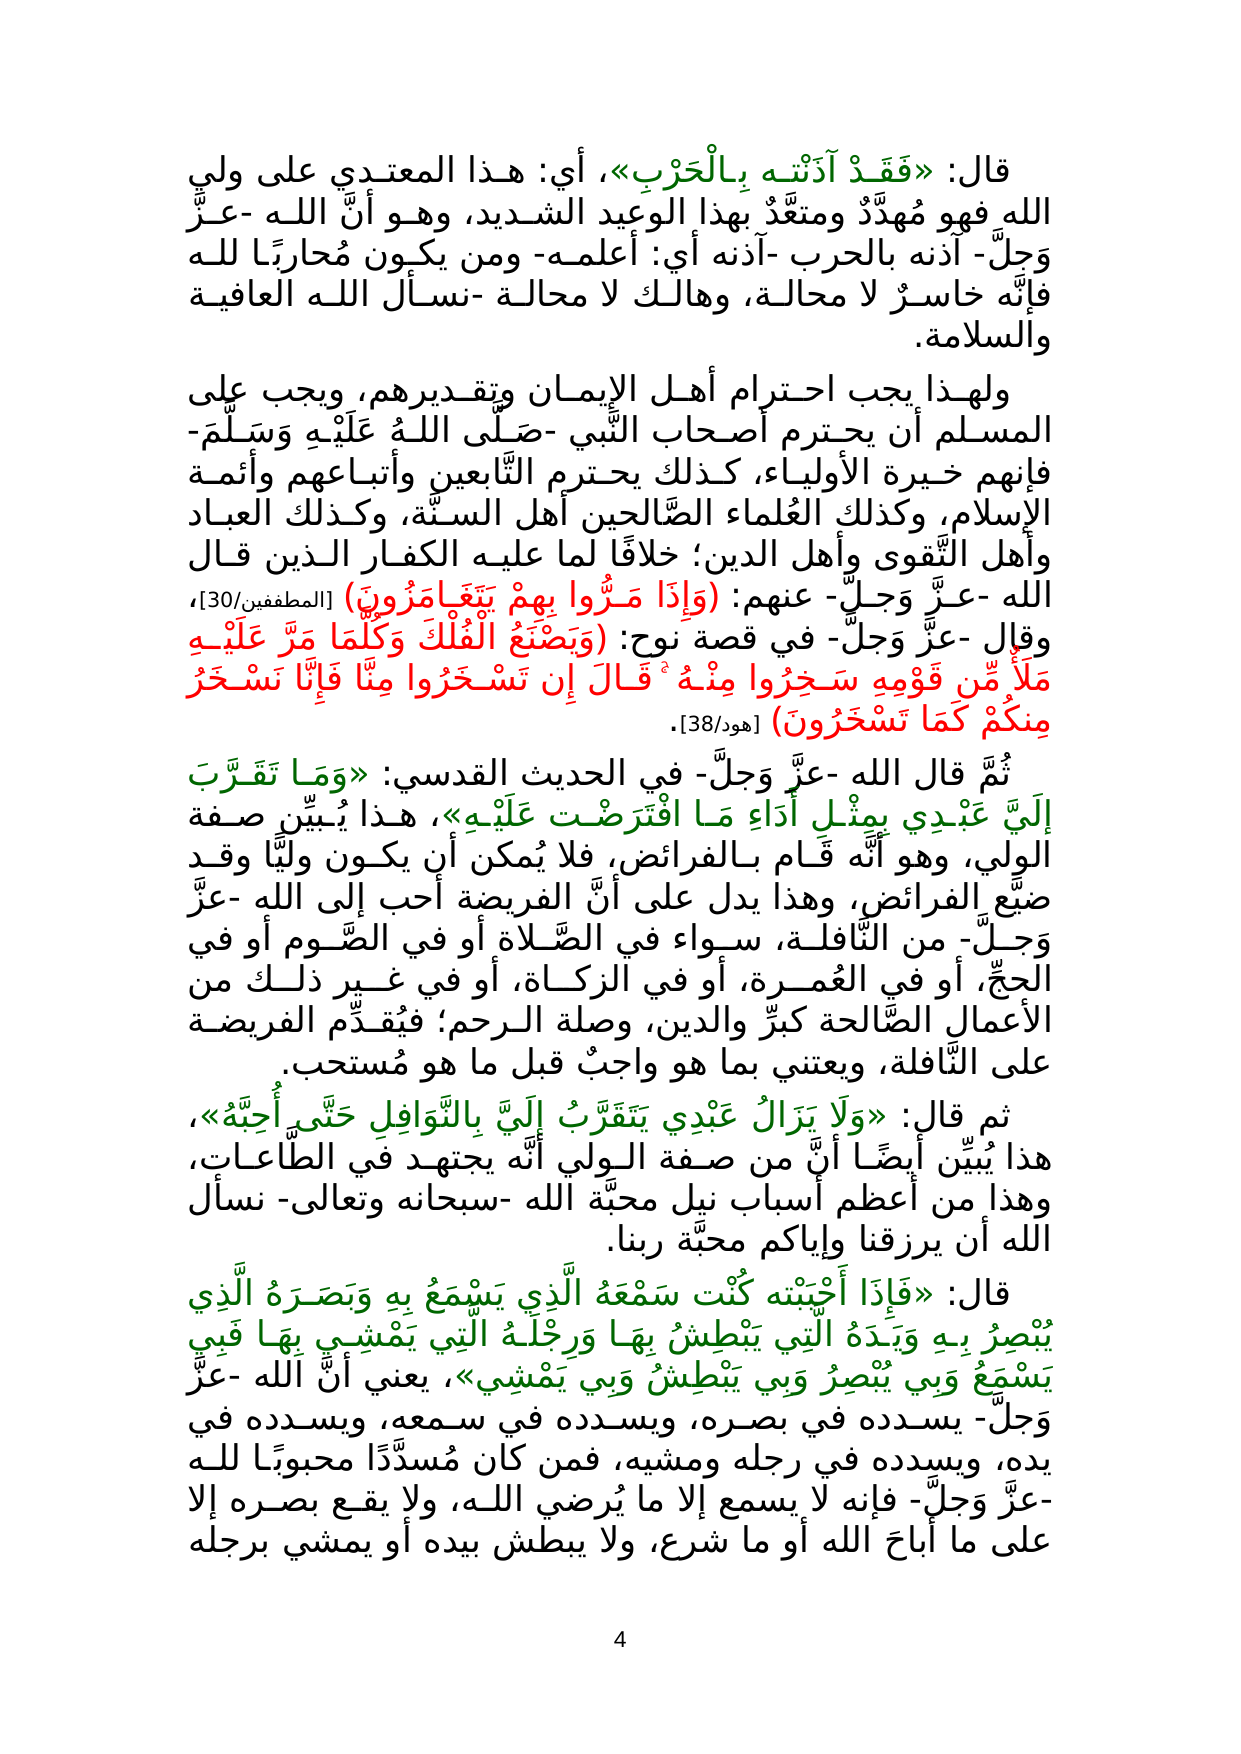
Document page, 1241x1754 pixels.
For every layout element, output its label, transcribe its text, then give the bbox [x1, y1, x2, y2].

text ثم قال: «وَلَا يَزَالُ عَبْدِي يَتَقَرَّبُ إلَيَّ بِالنَّوَافِلِ حَتَّى أُحِبَّهُ»، هذا يُبيِّن أيضًا أنَّ من صفة الولي أنَّه يجتهد في الطَّاعات، وهذا من أعظم أسباب نيل محبَّة الله -سبحانه وتعالى- نسأل الله أن يرزقنا وإياكم محبَّة ربنا. [187, 1095, 1053, 1260]
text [187, 1272, 1053, 1561]
text ثُمَّ قال الله -عزَّ وَجلَّ- في الحديث القدسي: «وَمَا تَقَرَّبَ إلَيَّ عَبْدِي بِمِثْلِ أَدَاءِ مَا افْتَرَضْت عَلَيْهِ»، هذا يُبيِّن صفة الولي، وهو أنَّه قَام بالفرائض، فلا يُمكن أن يكون وليًّا وقد ضيَّع الفرائض، وهذا يدل على أنَّ الفريضة أحب إلى الله -عزَّ وَجلَّ- من النَّافلة، سواء في الصَّلاة أو في الصَّوم أو في الحجِّ، أو في العُمرة، أو في الزكاة، أو في غير ذلك من الأعمال الصَّالحة كبرِّ والدين، وصلة الرحم؛ فيُقدِّم الفريضة على النَّافلة، ويعتني بما هو واجبٌ قبل ما هو مُستحب. [187, 752, 1053, 1082]
text ولهذا يجب احترام أهل الإيمان وتقديرهم، ويجب على المسلم أن يحترم أصحاب النَّبي -صَلَّى اللهُ عَلَيْهِ وَسَلَّمَ- فإنهم خيرة الأولياء، كذلك يحترم التَّابعين وأتباعهم وأئمة الإسلام، وكذلك العُلماء الصَّالحين أهل السنَّة، وكذلك العباد وأهل التَّقوى وأهل الدين؛ خلافًا لما عليه الكفار الذين قال الله -عزَّ وَجلَّ- عنهم: ﴿وَإِذَا مَرُّوا بِهِمْ يَتَغَامَزُونَ﴾ [المطففين/30]، وقال -عزَّ وَجلَّ- في قصة نوح: ﴿وَيَصْنَعُ الْفُلْكَ وَكُلَّمَا مَرَّ عَلَيْهِ مَلَأٌ مِّن قَوْمِهِ سَخِرُوا مِنْهُ ۚ قَالَ إِن تَسْخَرُوا مِنَّا فَإِنَّا نَسْخَرُ مِنكُمْ كَمَا تَسْخَرُونَ﴾ [هود/38]. [187, 369, 1053, 740]
text قال: «فَقَدْ آذَنْته بِالْحَرْبِ»، أي: هذا المعتدي على ولي الله فهو مُهدَّدٌ ومتعَّدٌ بهذا الوعيد الشديد، وهو أنَّ الله -عزَّ وَجلَّ- آذنه بالحرب -آذنه أي: أعلمه- ومن يكون مُحاربًا لله فإنَّه خاسرٌ لا محالة، وهالك لا محالة -نسأل الله العافية والسلامة. [187, 150, 1053, 356]
